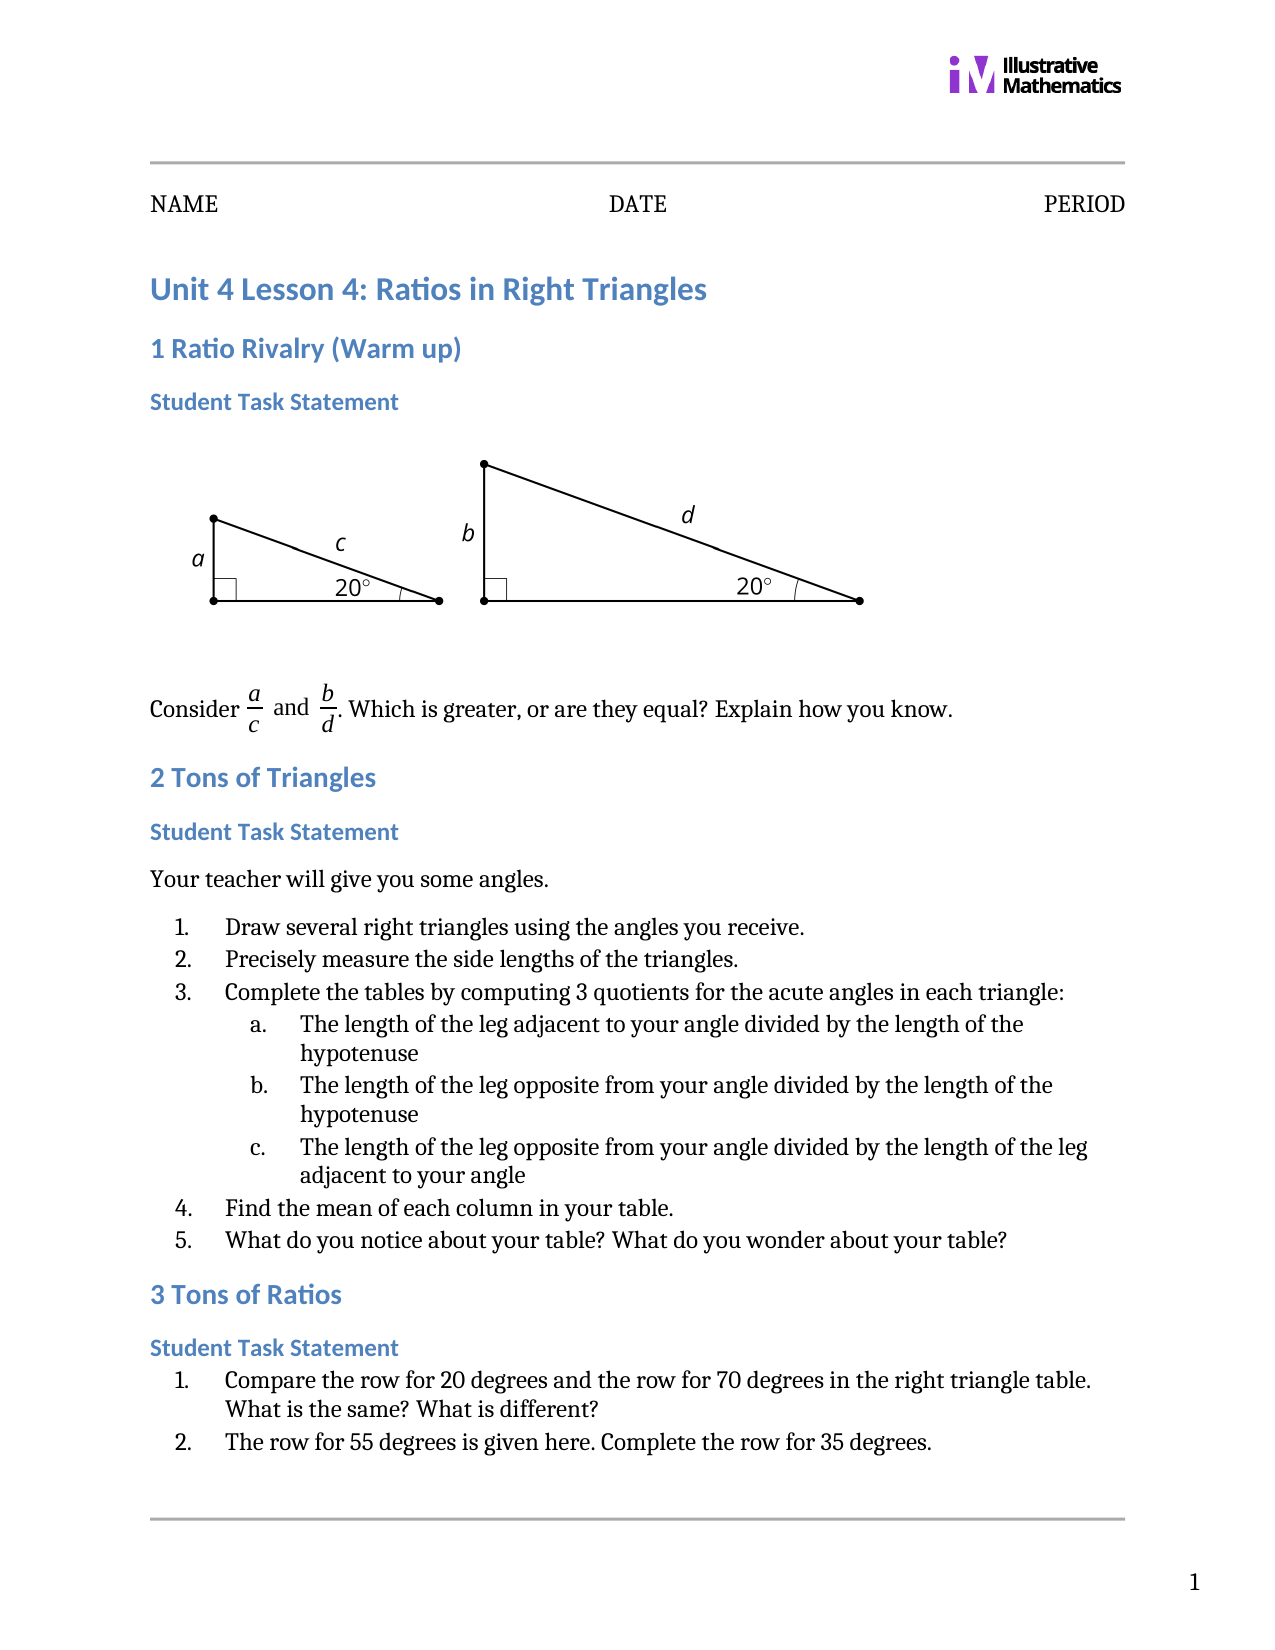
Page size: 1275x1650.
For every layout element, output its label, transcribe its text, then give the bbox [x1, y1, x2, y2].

text Consider . Which is greater, or are they equal? Explain how you know. [150, 679, 1125, 738]
subtitle Student Task Statement [150, 1332, 1125, 1363]
list Draw several right triangles using the angles you receive. [175, 912, 1125, 941]
subtitle 3 Tons of Ratios [150, 1276, 1125, 1311]
subtitle 2 Tons of Triangles [150, 759, 1125, 795]
list The length of the leg opposite from your angle divided by the length of the leg adjacent to your angle [250, 1132, 1125, 1190]
list What do you notice about your table? What do you wonder about your table? [175, 1226, 1125, 1255]
picture [168, 435, 900, 661]
subtitle 1 Ratio Rivalry (Warm up) [150, 330, 1125, 366]
list Precisely measure the side lengths of the triangles. [175, 945, 1125, 974]
subtitle Student Task Statement [150, 816, 1125, 846]
list Complete the tables by computing 3 quotients for the acute angles in each triangle: [175, 977, 1125, 1006]
subtitle Student Task Statement [150, 386, 1125, 417]
list Find the mean of each column in your table. [175, 1194, 1125, 1222]
subtitle Unit 4 Lesson 4: Ratios in Right Triangles [150, 268, 1125, 309]
list The row for 55 degrees is given here. Complete the row for 35 degrees. [175, 1428, 1125, 1456]
list Compare the row for 20 degrees and the row for 70 degrees in the right triangle table. What is the same? What is different? [175, 1366, 1125, 1424]
text Your teacher will give you some angles. [150, 865, 1125, 894]
list The length of the leg opposite from your angle divided by the length of the hypotenuse [250, 1071, 1125, 1129]
picture [949, 55, 1121, 93]
list The length of the leg adjacent to your angle divided by the length of the hypotenuse [250, 1010, 1125, 1067]
